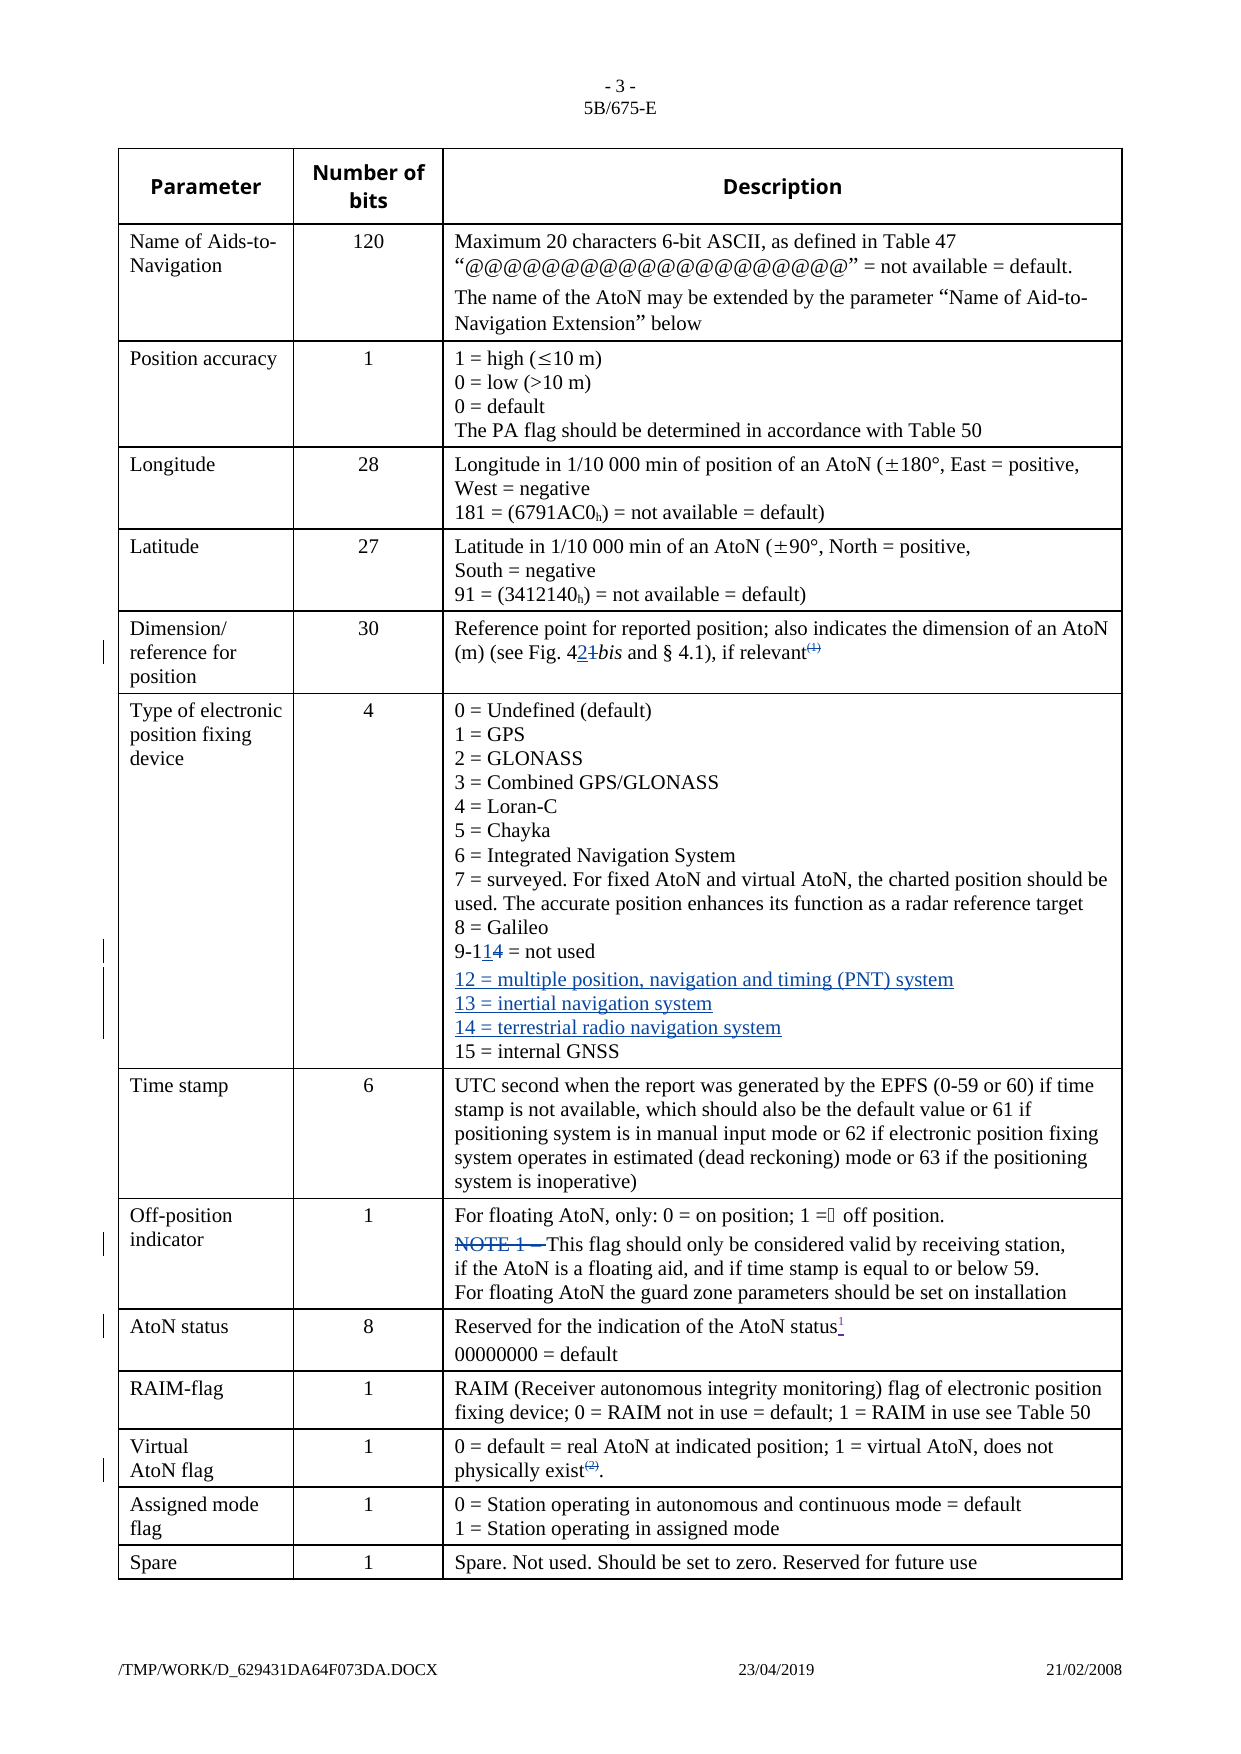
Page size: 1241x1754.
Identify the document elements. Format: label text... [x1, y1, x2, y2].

table_cell 120 [294, 225, 442, 340]
table_cell Virtual AtoN flag [119, 1430, 293, 1486]
table_cell Longitude in 1/10 000 min of position of an AtoN (180°, East = positive, West = negative 181 = (6791AC0h) = not available = default) [444, 448, 1121, 528]
table_cell 1 [294, 1546, 442, 1578]
table_cell 30 [294, 612, 442, 692]
table_cell 1 = high (10 m) 0 = low (>10 m) 0 = default The PA flag should be determined in accordance with Table 50 [444, 342, 1121, 446]
table_cell 28 [294, 448, 442, 528]
table_cell 1 [294, 342, 442, 446]
table_cell 4 [294, 694, 442, 1067]
table_cell AtoN status [119, 1310, 293, 1370]
table_header Description [444, 149, 1121, 223]
table_cell Spare [119, 1546, 293, 1578]
table_cell Name of Aids-to-Navigation [119, 225, 293, 340]
table_cell Position accuracy [119, 342, 293, 446]
table_cell 0 = Station operating in autonomous and continuous mode = default 1 = Station operating in assigned mode [444, 1488, 1121, 1544]
table_cell Maximum 20 characters 6-bit ASCII, as defined in Table 47 “@@@@@@@@@@@@@@@@@@@@” = not available = default. The name of the AtoN may be extended by the parameter “Name of Aid-to-Navigation Extension” below [444, 225, 1121, 340]
table_cell 1 [294, 1430, 442, 1486]
table_cell Off-position indicator [119, 1199, 293, 1308]
table_cell Reference point for reported position; also indicates the dimension of an AtoN (m) (see Fig. 4bis and § 4.1), if relevant [444, 612, 1121, 692]
table_cell RAIM (Receiver autonomous integrity monitoring) flag of electronic position fixing device; 0 = RAIM not in use = default; 1 = RAIM in use see Table 50 [444, 1372, 1121, 1428]
table_cell 1 [294, 1199, 442, 1308]
table_header Parameter [119, 149, 293, 223]
table_cell 0 = default = real AtoN at indicated position; 1 = virtual AtoN, does not physically exist. [444, 1430, 1121, 1486]
table_cell RAIM-flag [119, 1372, 293, 1428]
table_cell Assigned mode flag [119, 1488, 293, 1544]
table_cell Reserved for the indication of the AtoN status 00000000 = default [444, 1310, 1121, 1370]
table_cell UTC second when the report was generated by the EPFS (0-59 or 60) if time stamp is not available, which should also be the default value or 61 if positioning system is in manual input mode or 62 if electronic position fixing system operates in estimated (dead reckoning) mode or 63 if the positioning system is inoperative) [444, 1069, 1121, 1198]
table_cell 1 [294, 1372, 442, 1428]
table_cell For floating AtoN, only: 0 = on position; 1 = off position. This flag should only be considered valid by receiving station, if the AtoN is a floating aid, and if time stamp is equal to or below 59. For floating AtoN the guard zone parameters should be set on installation [444, 1199, 1121, 1308]
table_cell 27 [294, 530, 442, 610]
table_cell 8 [294, 1310, 442, 1370]
table_cell 1 [294, 1488, 442, 1544]
table_cell Latitude in 1/10 000 min of an AtoN (90°, North = positive, South = negative 91 = (3412140h) = not available = default) [444, 530, 1121, 610]
table_cell Type of electronic position fixing device [119, 694, 293, 1067]
table_cell 6 [294, 1069, 442, 1198]
table_cell Longitude [119, 448, 293, 528]
table_cell 0 = Undefined (default) 1 = GPS 2 = GLONASS 3 = Combined GPS/GLONASS 4 = Loran-C 5 = Chayka 6 = Integrated Navigation System 7 = surveyed. For fixed AtoN and virtual AtoN, the charted position should be used. The accurate position enhances its function as a radar reference target 8 = Galileo 9-1 = not used 15 = internal GNSS [444, 694, 1121, 1067]
table_cell Time stamp [119, 1069, 293, 1198]
table_cell Latitude [119, 530, 293, 610]
table_cell Spare. Not used. Should be set to zero. Reserved for future use [444, 1546, 1121, 1578]
table_header Number of bits [294, 149, 442, 223]
table_cell Dimension/ reference for position [119, 612, 293, 692]
